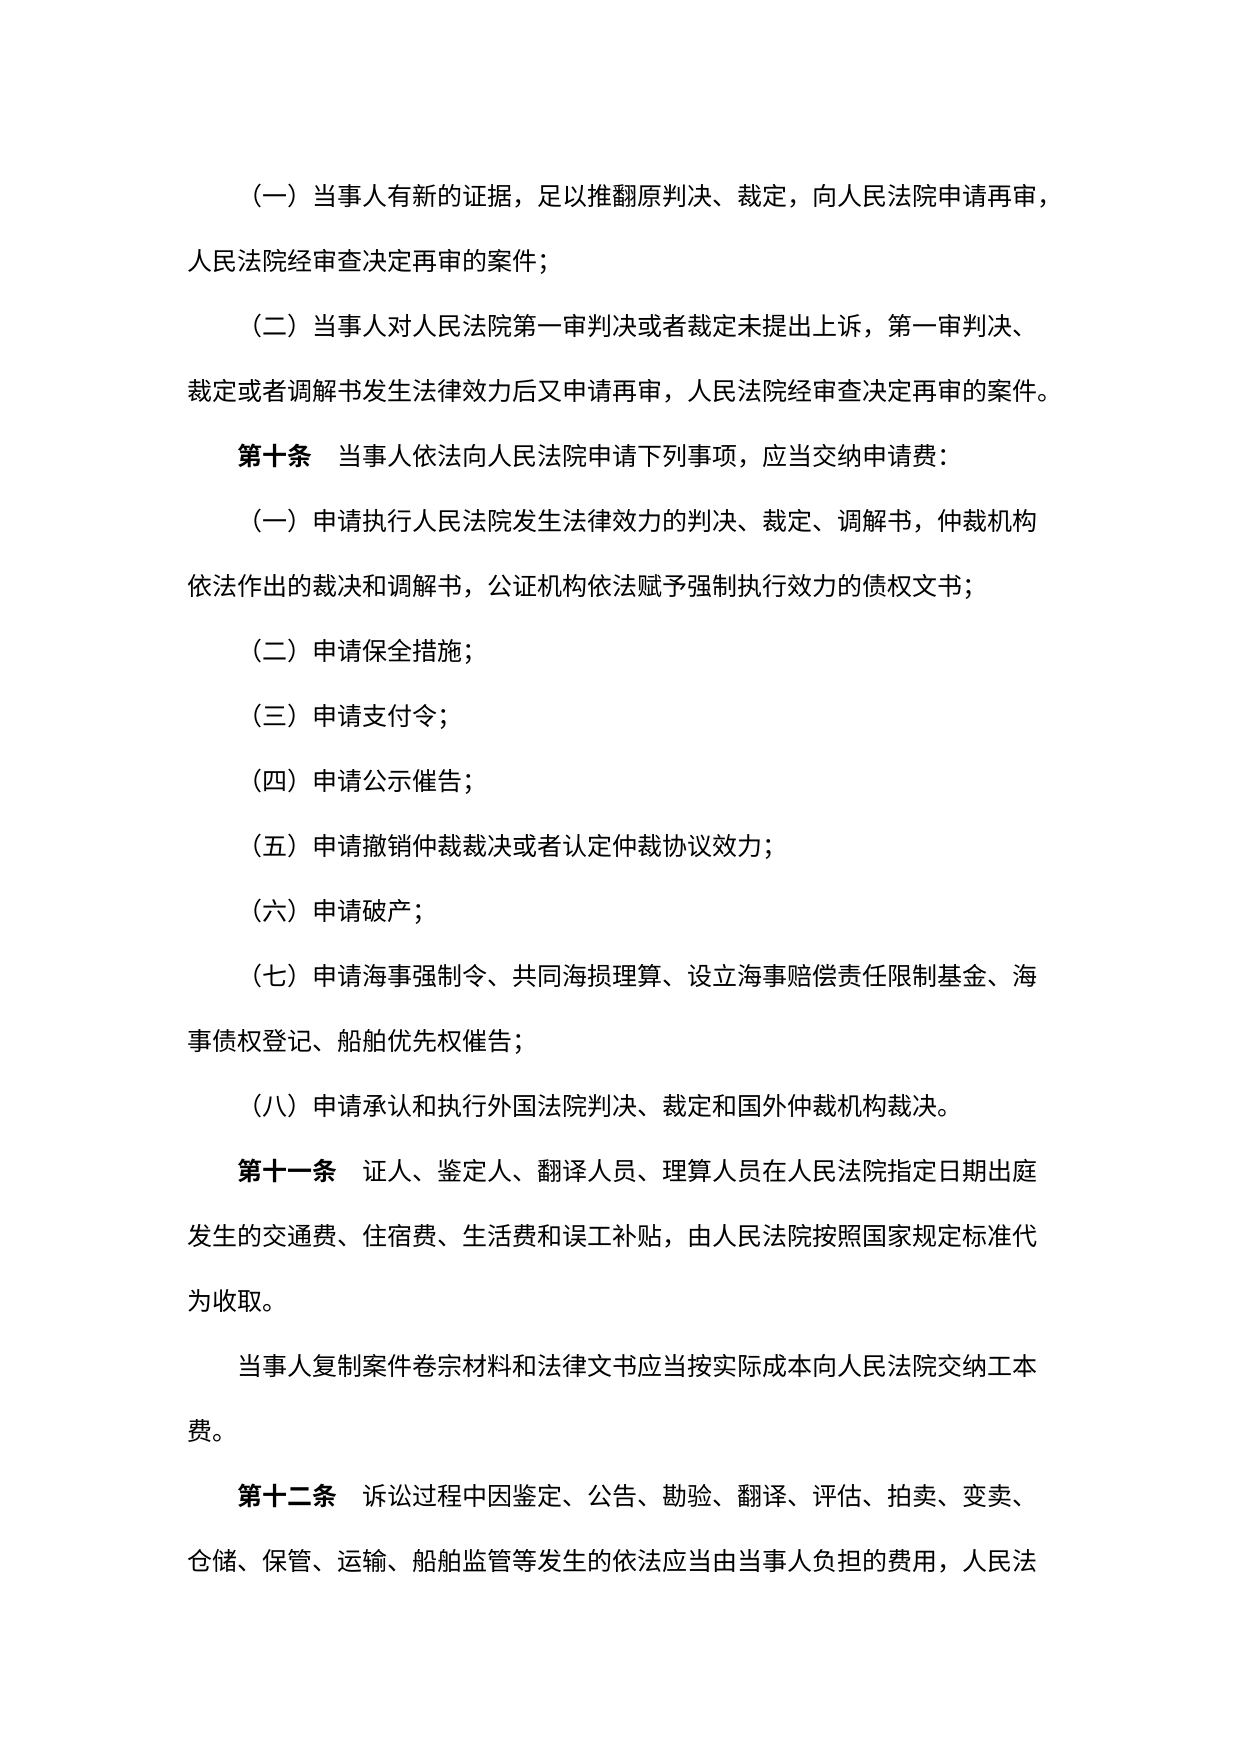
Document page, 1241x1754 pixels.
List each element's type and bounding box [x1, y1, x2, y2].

text [187, 162, 1053, 1592]
